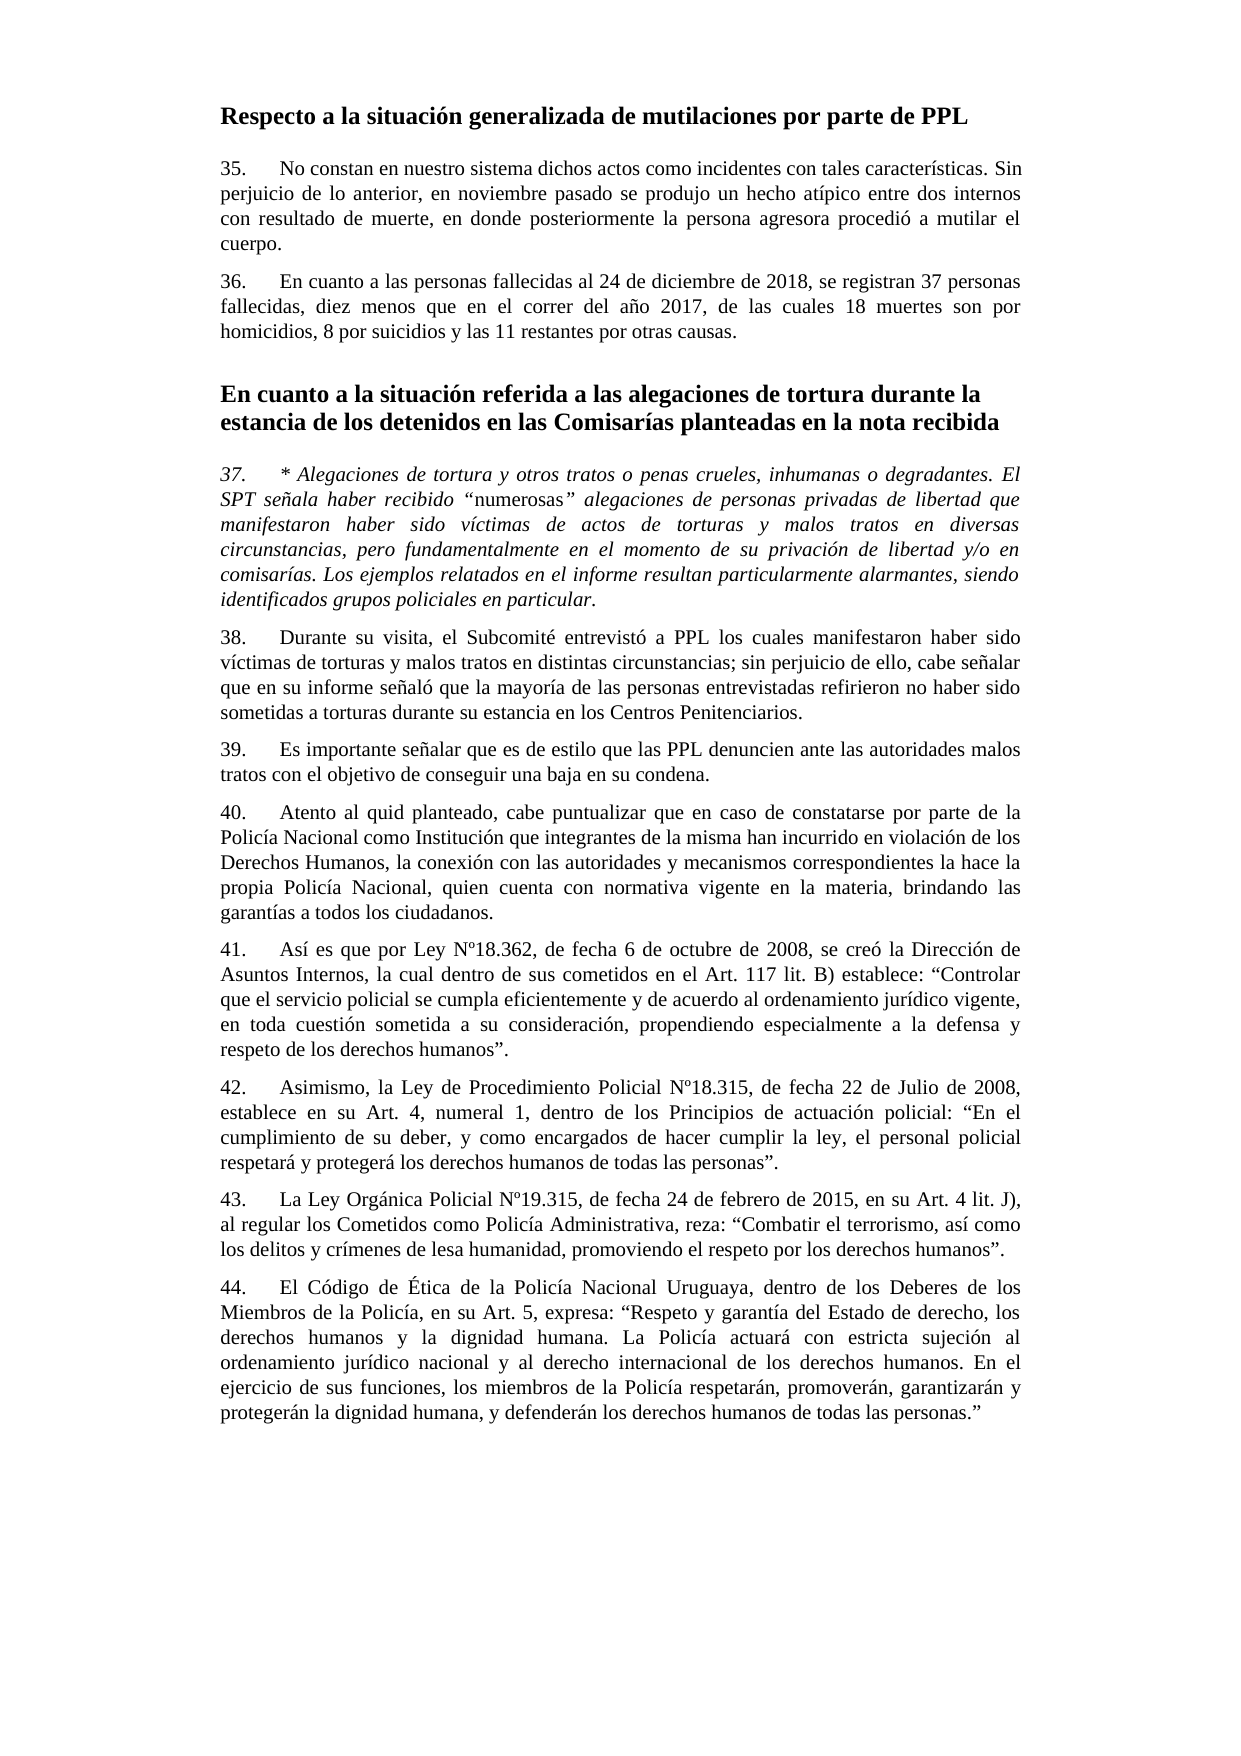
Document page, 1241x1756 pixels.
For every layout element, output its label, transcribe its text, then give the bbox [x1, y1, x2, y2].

list Durante su visita, el Subcomité entrevistó a PPL los cuales manifestaron haber sido víctimas de torturas y malos tratos en distintas circunstancias; sin perjuicio de ello, cabe señalar que en su informe señaló que la mayoría de las personas entrevistadas refirieron no haber sido sometidas a torturas durante su estancia en los Centros Penitenciarios. [220, 624, 1022, 724]
list Así es que por Ley Nº18.362, de fecha 6 de octubre de 2008, se creó la Dirección de Asuntos Internos, la cual dentro de sus cometidos en el Art. 117 lit. B) establece: “Controlar que el servicio policial se cumpla eficientemente y de acuerdo al ordenamiento jurídico vigente, en toda cuestión sometida a su consideración, propendiendo especialmente a la defensa y respeto de los derechos humanos”. [220, 936, 1022, 1061]
list No constan en nuestro sistema dichos actos como incidentes con tales características. Sin perjuicio de lo anterior, en noviembre pasado se produjo un hecho atípico entre dos internos con resultado de muerte, en donde posteriormente la persona agresora procedió a mutilar el cuerpo. [220, 155, 1022, 255]
list La Ley Orgánica Policial Nº19.315, de fecha 24 de febrero de 2015, en su Art. 4 lit. J), al regular los Cometidos como Policía Administrativa, reza: “Combatir el terrorismo, así como los delitos y crímenes de lesa humanidad, promoviendo el respeto por los derechos humanos”. [220, 1186, 1022, 1261]
text Respecto a la situación generalizada de mutilaciones por parte de PPL [102, 102, 1022, 130]
list En cuanto a las personas fallecidas al 24 de diciembre de 2018, se registran 37 personas fallecidas, diez menos que en el correr del año 2017, de las cuales 18 muertes son por homicidios, 8 por suicidios y las 11 restantes por otras causas. [220, 268, 1022, 343]
list Asimismo, la Ley de Procedimiento Policial Nº18.315, de fecha 22 de Julio de 2008, establece en su Art. 4, numeral 1, dentro de los Principios de actuación policial: “En el cumplimiento de su deber, y como encargados de hacer cumplir la ley, el personal policial respetará y protegerá los derechos humanos de todas las personas”. [220, 1074, 1022, 1174]
text En cuanto a la situación referida a las alegaciones de tortura durante la estancia de los detenidos en las Comisarías planteadas en la nota recibida [102, 380, 1022, 436]
list Es importante señalar que es de estilo que las PPL denuncien ante las autoridades malos tratos con el objetivo de conseguir una baja en su condena. [220, 736, 1022, 786]
list * Alegaciones de tortura y otros tratos o penas crueles, inhumanas o degradantes. El SPT señala haber recibido “numerosas” alegaciones de personas privadas de libertad que manifestaron haber sido víctimas de actos de torturas y malos tratos en diversas circunstancias, pero fundamentalmente en el momento de su privación de libertad y/o en comisarías. Los ejemplos relatados en el informe resultan particularmente alarmantes, siendo identificados grupos policiales en particular. [220, 461, 1022, 611]
list Atento al quid planteado, cabe puntualizar que en caso de constatarse por parte de la Policía Nacional como Institución que integrantes de la misma han incurrido en violación de los Derechos Humanos, la conexión con las autoridades y mecanismos correspondientes la hace la propia Policía Nacional, quien cuenta con normativa vigente en la materia, brindando las garantías a todos los ciudadanos. [220, 799, 1022, 924]
list El Código de Ética de la Policía Nacional Uruguaya, dentro de los Deberes de los Miembros de la Policía, en su Art. 5, expresa: “Respeto y garantía del Estado de derecho, los derechos humanos y la dignidad humana. La Policía actuará con estricta sujeción al ordenamiento jurídico nacional y al derecho internacional de los derechos humanos. En el ejercicio de sus funciones, los miembros de la Policía respetarán, promoverán, garantizarán y protegerán la dignidad humana, y defenderán los derechos humanos de todas las personas.” [220, 1274, 1022, 1424]
